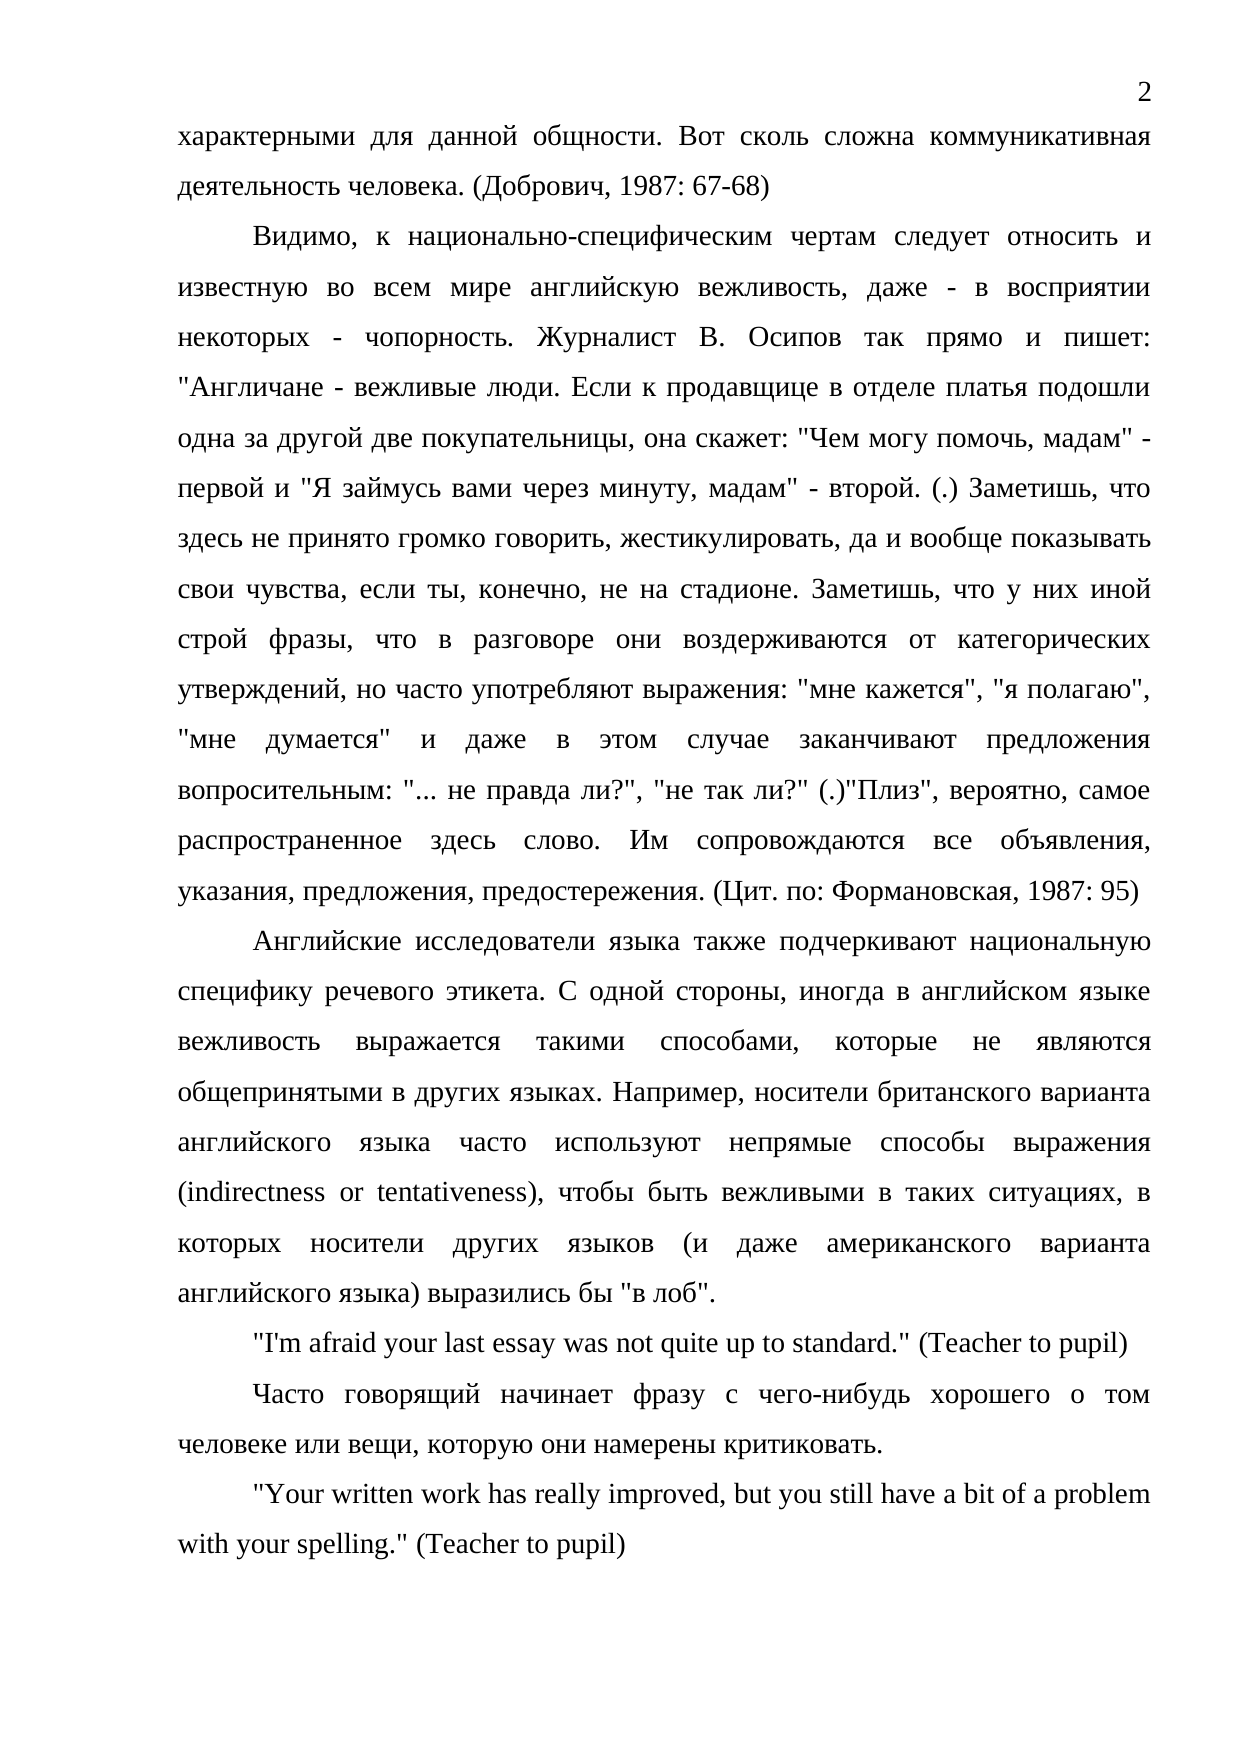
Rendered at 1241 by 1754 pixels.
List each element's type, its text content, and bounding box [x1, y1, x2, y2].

text Английские исследователи языка также подчеркивают национальную специфику речевого этикета. С одной стороны, иногда в английском языке вежливость выражается такими способами, которые не являются общепринятыми в других языках. Например, носители британского варианта английского языка часто используют непрямые способы выражения (indirectness or tentativeness), чтобы быть вежливыми в таких ситуациях, в которых носители других языков (и даже американского варианта английского языка) выразились бы "в лоб". [177, 923, 1152, 1309]
text "I'm afraid your last essay was not quite up to standard." (Teacher to pupil) [177, 1326, 1152, 1359]
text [177, 118, 1152, 202]
text "Your written work has really improved, but you still have a bit of a problem with your spelling." (Teacher to pupil) [177, 1477, 1152, 1560]
text Часто говорящий начинает фразу с чего-нибудь хорошего о том человеке или вещи, которую они намерены критиковать. [177, 1376, 1152, 1460]
text Видимо, к национально-специфическим чертам следует относить и известную во всем мире английскую вежливость, даже - в восприятии некоторых - чопорность. Журналист В. Осипов так прямо и пишет: "Англичане - вежливые люди. Если к продавщице в отделе платья подошли одна за другой две покупательницы, она скажет: "Чем могу помочь, мадам" - первой и "Я займусь вами через минуту, мадам" - второй. (.) Заметишь, что здесь не принято громко говорить, жестикулировать, да и вообще показывать свои чувства, если ты, конечно, не на стадионе. Заметишь, что у них иной строй фразы, что в разговоре они воздерживаются от категорических утверждений, но часто употребляют выражения: "мне кажется", "я полагаю", "мне думается" и даже в этом случае заканчивают предложения вопросительным: "... не правда ли?", "не так ли?" (.)"Плиз", вероятно, самое распространенное здесь слово. Им сопровождаются все объявления, указания, предложения, предостережения. (Цит. по: Формановская, 1987: 95) [177, 219, 1152, 906]
